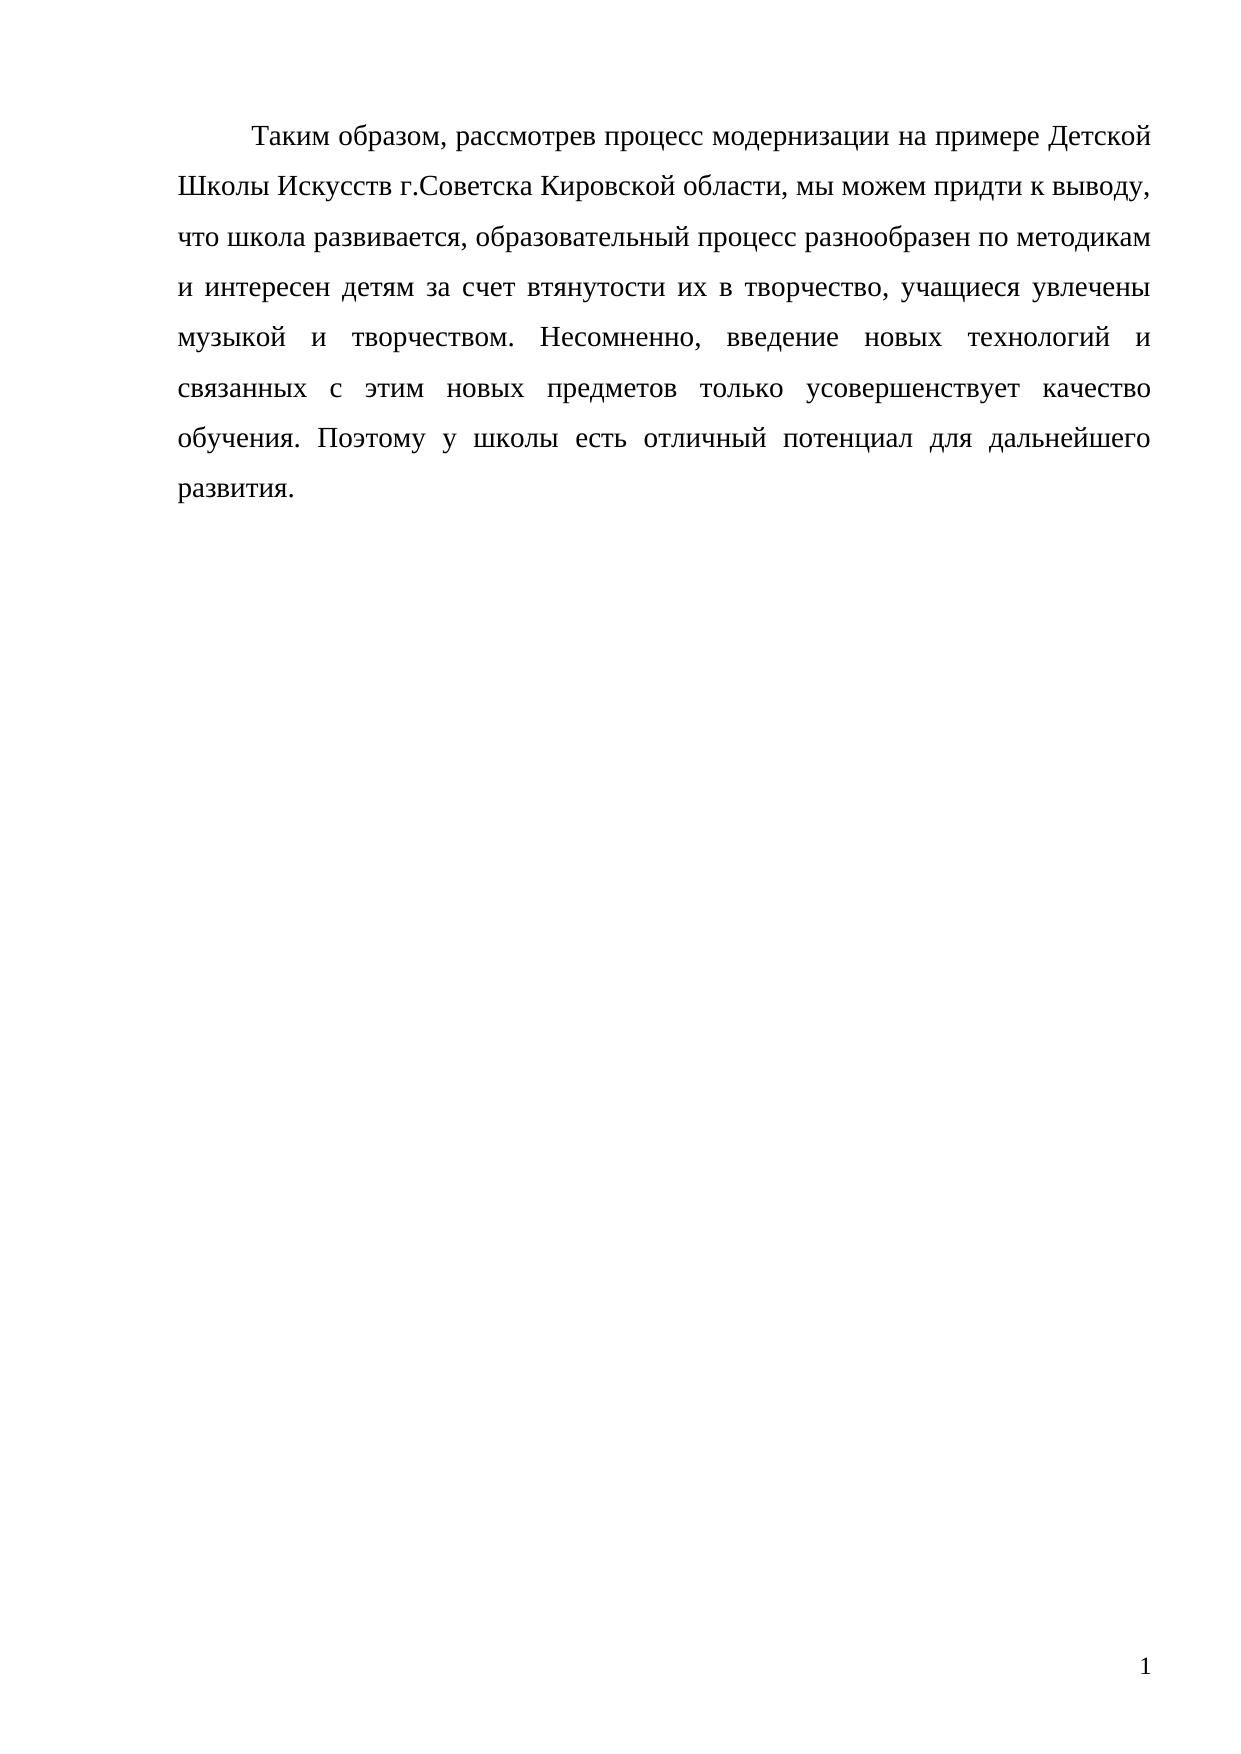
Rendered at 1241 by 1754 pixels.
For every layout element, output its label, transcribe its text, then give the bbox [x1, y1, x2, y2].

text Таким образом, рассмотрев процесс модернизации на примере Детской Школы Искусств г.Советска Кировской области, мы можем придти к выводу, что школа развивается, образовательный процесс разнообразен по методикам и интересен детям за счет втянутости их в творчество, учащиеся увлечены музыкой и творчеством. Несомненно, введение новых технологий и связанных с этим новых предметов только усовершенствует качество обучения. Поэтому у школы есть отличный потенциал для дальнейшего развития. [177, 118, 1152, 504]
